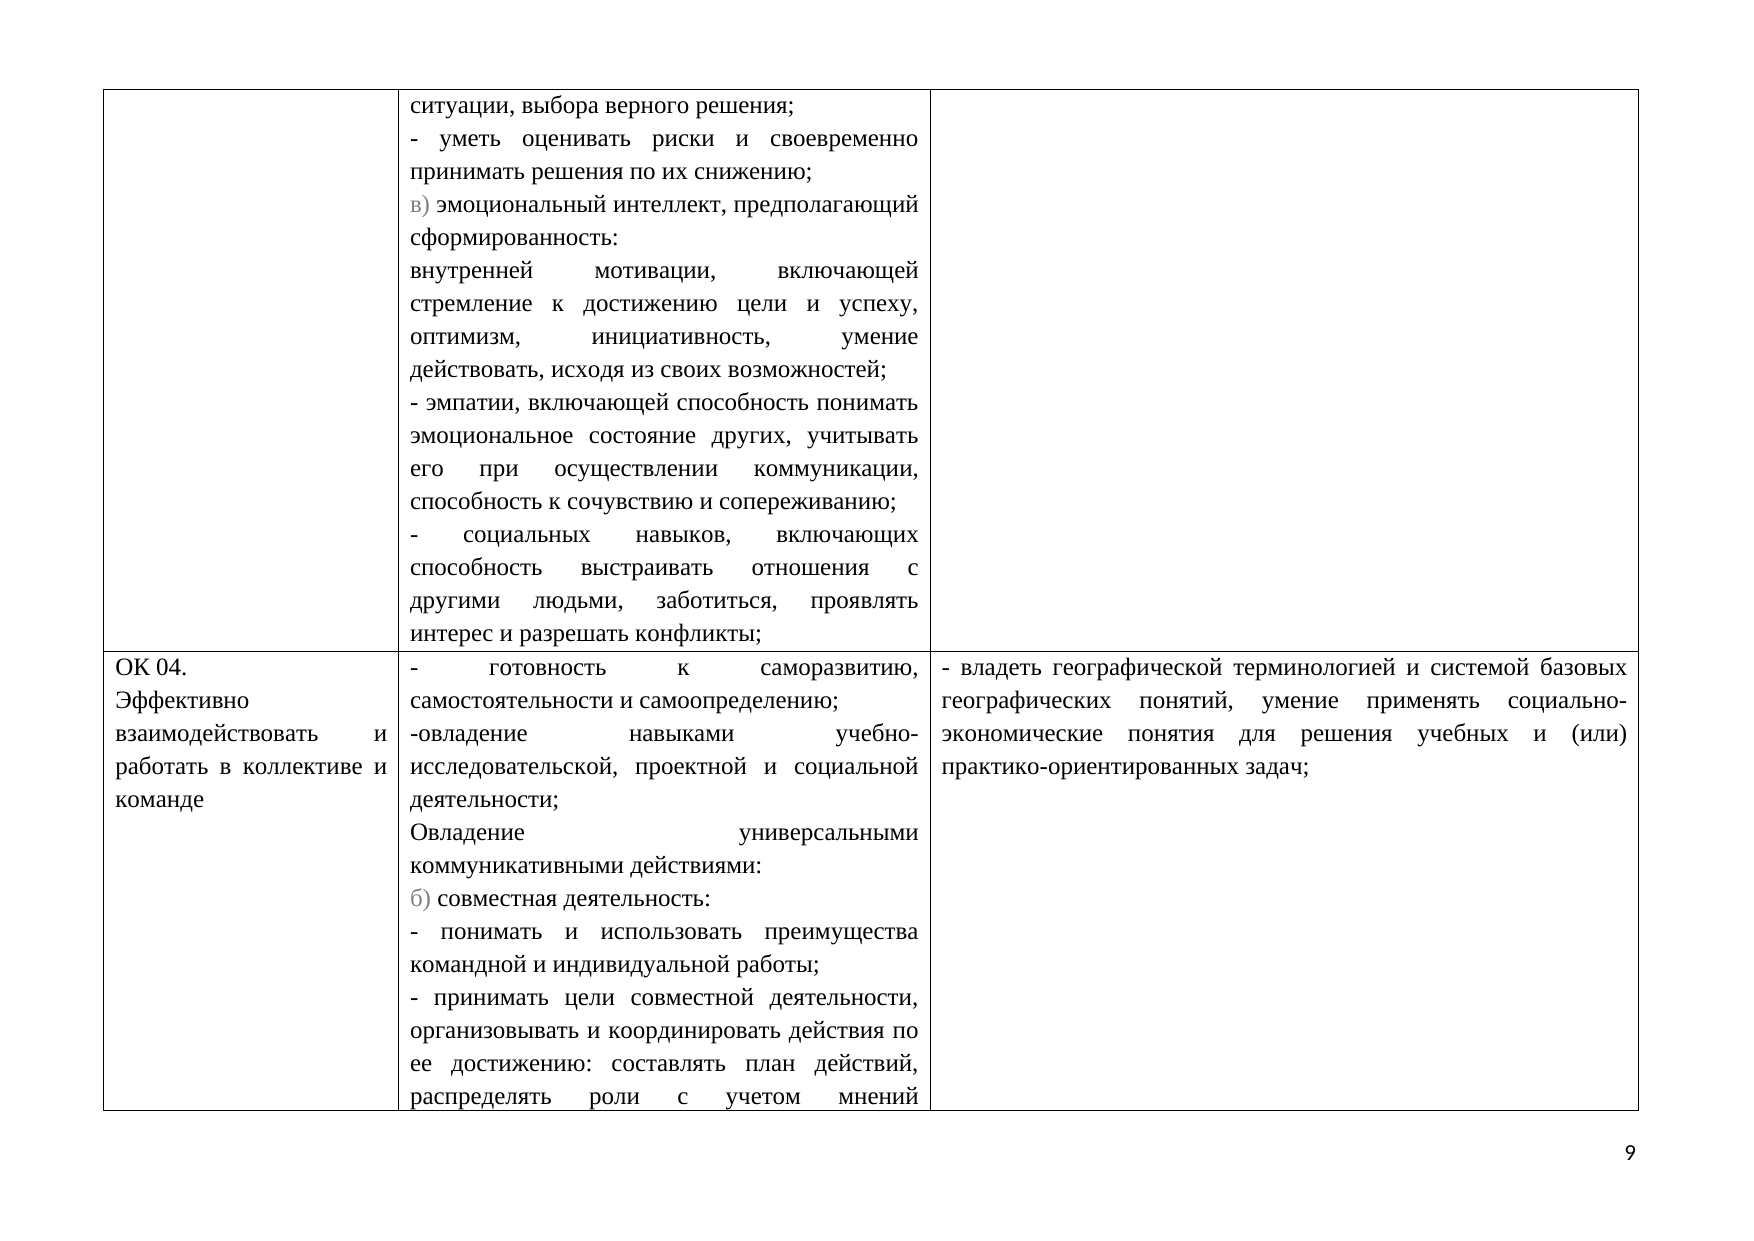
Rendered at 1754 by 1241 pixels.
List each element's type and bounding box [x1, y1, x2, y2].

table_cell [399, 652, 930, 1110]
table_cell [931, 652, 1638, 1110]
table_cell [104, 652, 398, 1110]
table_cell [399, 90, 930, 651]
table_cell [104, 90, 398, 651]
table_cell [931, 90, 1638, 651]
